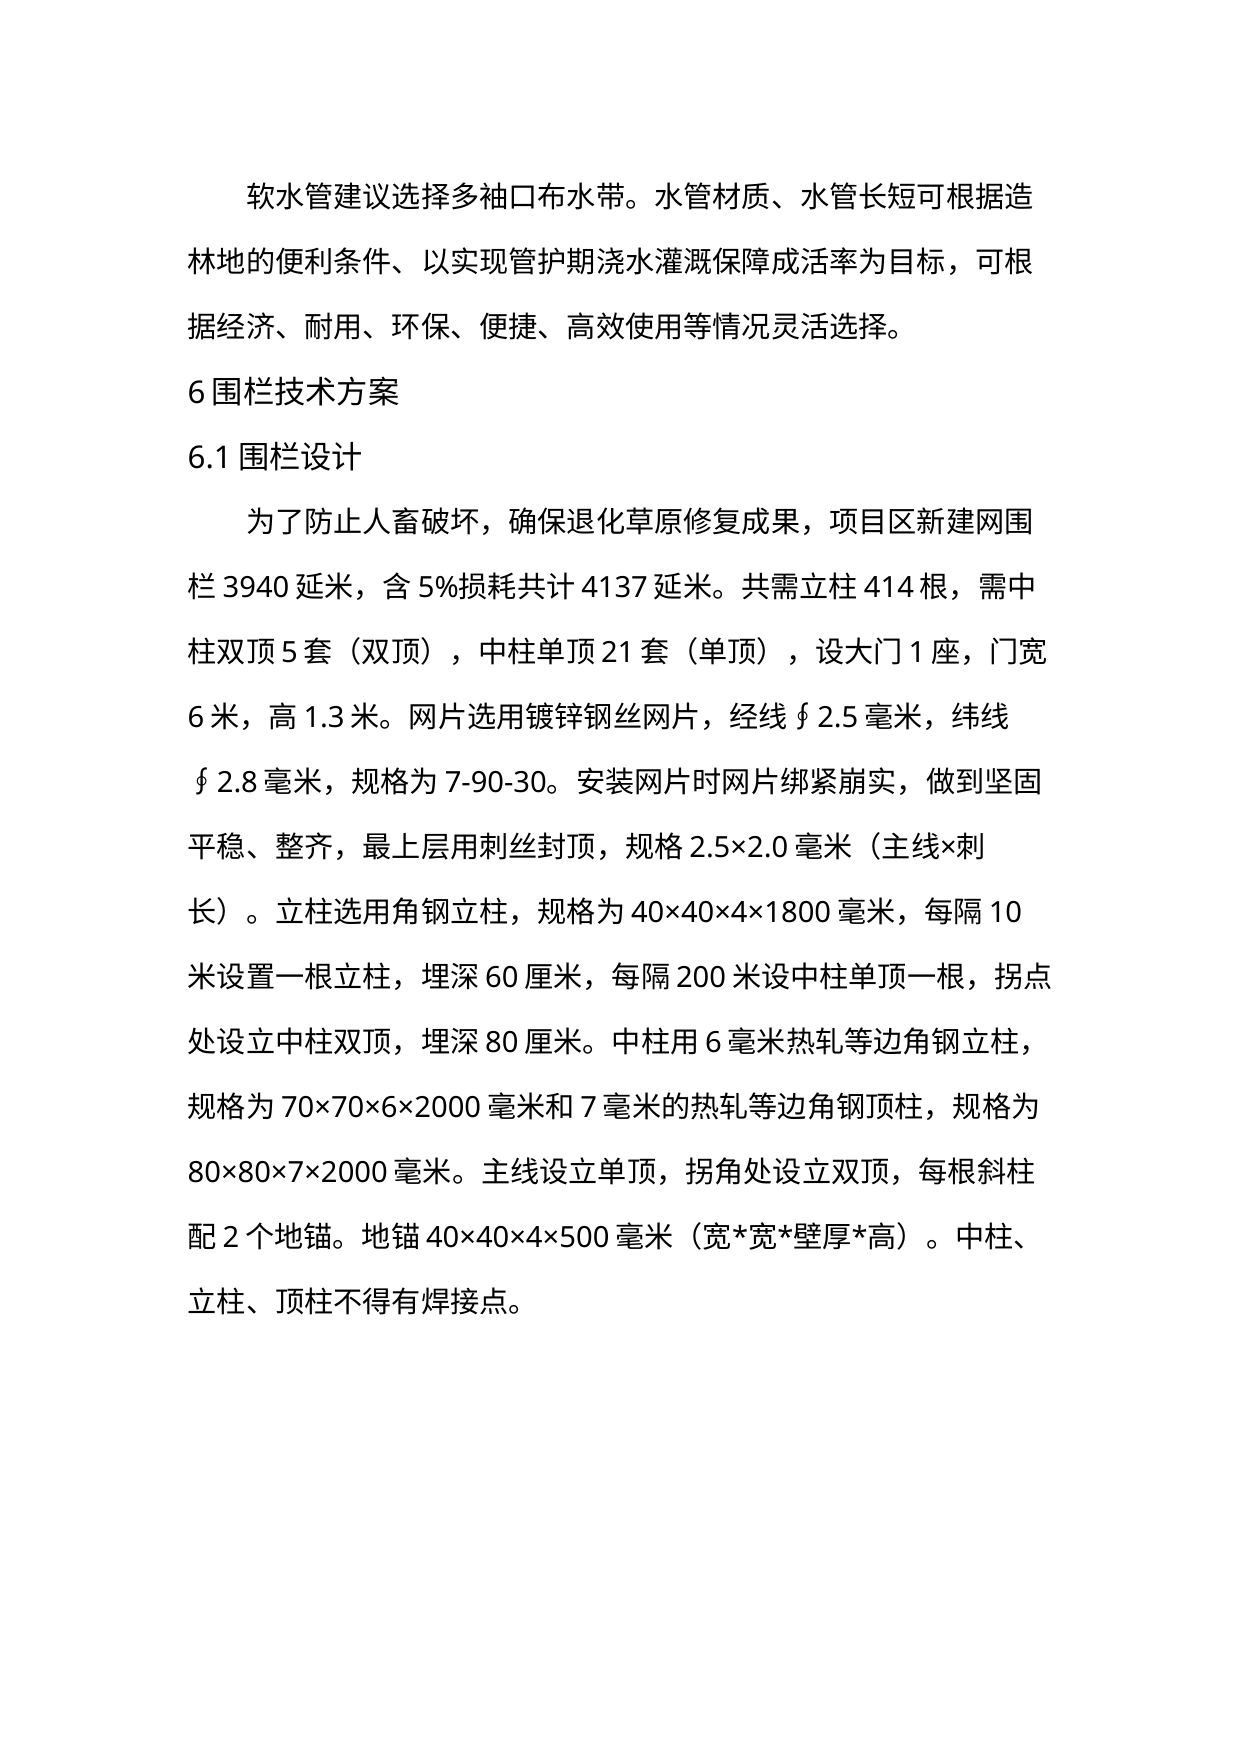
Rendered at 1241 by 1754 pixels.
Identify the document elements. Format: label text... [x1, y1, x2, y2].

text 软水管建议选择多袖口布水带。水管材质、水管长短可根据造林地的便利条件、以实现管护期浇水灌溉保障成活率为目标，可根据经济、耐用、环保、便捷、高效使用等情况灵活选择。 [187, 162, 1053, 357]
text 为了防止人畜破坏，确保退化草原修复成果，项目区新建网围栏3940延米，含5%损耗共计4137延米。共需立柱414根，需中柱双顶5套（双顶），中柱单顶21套（单顶），设大门1座，门宽6米，高1.3米。网片选用镀锌钢丝网片，经线∮2.5毫米，纬线∮2.8毫米，规格为7-90-30。安装网片时网片绑紧崩实，做到坚固平稳、整齐，最上层用刺丝封顶，规格2.5×2.0毫米（主线×刺长）。立柱选用角钢立柱，规格为40×40×4×1800毫米，每隔10米设置一根立柱，埋深60厘米，每隔200米设中柱单顶一根，拐点处设立中柱双顶，埋深80厘米。中柱用6毫米热轧等边角钢立柱，规格为70×70×6×2000毫米和7毫米的热轧等边角钢顶柱，规格为80×80×7×2000毫米。主线设立单顶，拐角处设立双顶，每根斜柱配2个地锚。地锚40×40×4×500毫米（宽*宽*壁厚*高）。中柱、立柱、顶柱不得有焊接点。 [187, 487, 1053, 1332]
text 6围栏技术方案 [187, 357, 1053, 422]
text 6.1围栏设计 [187, 422, 1053, 487]
